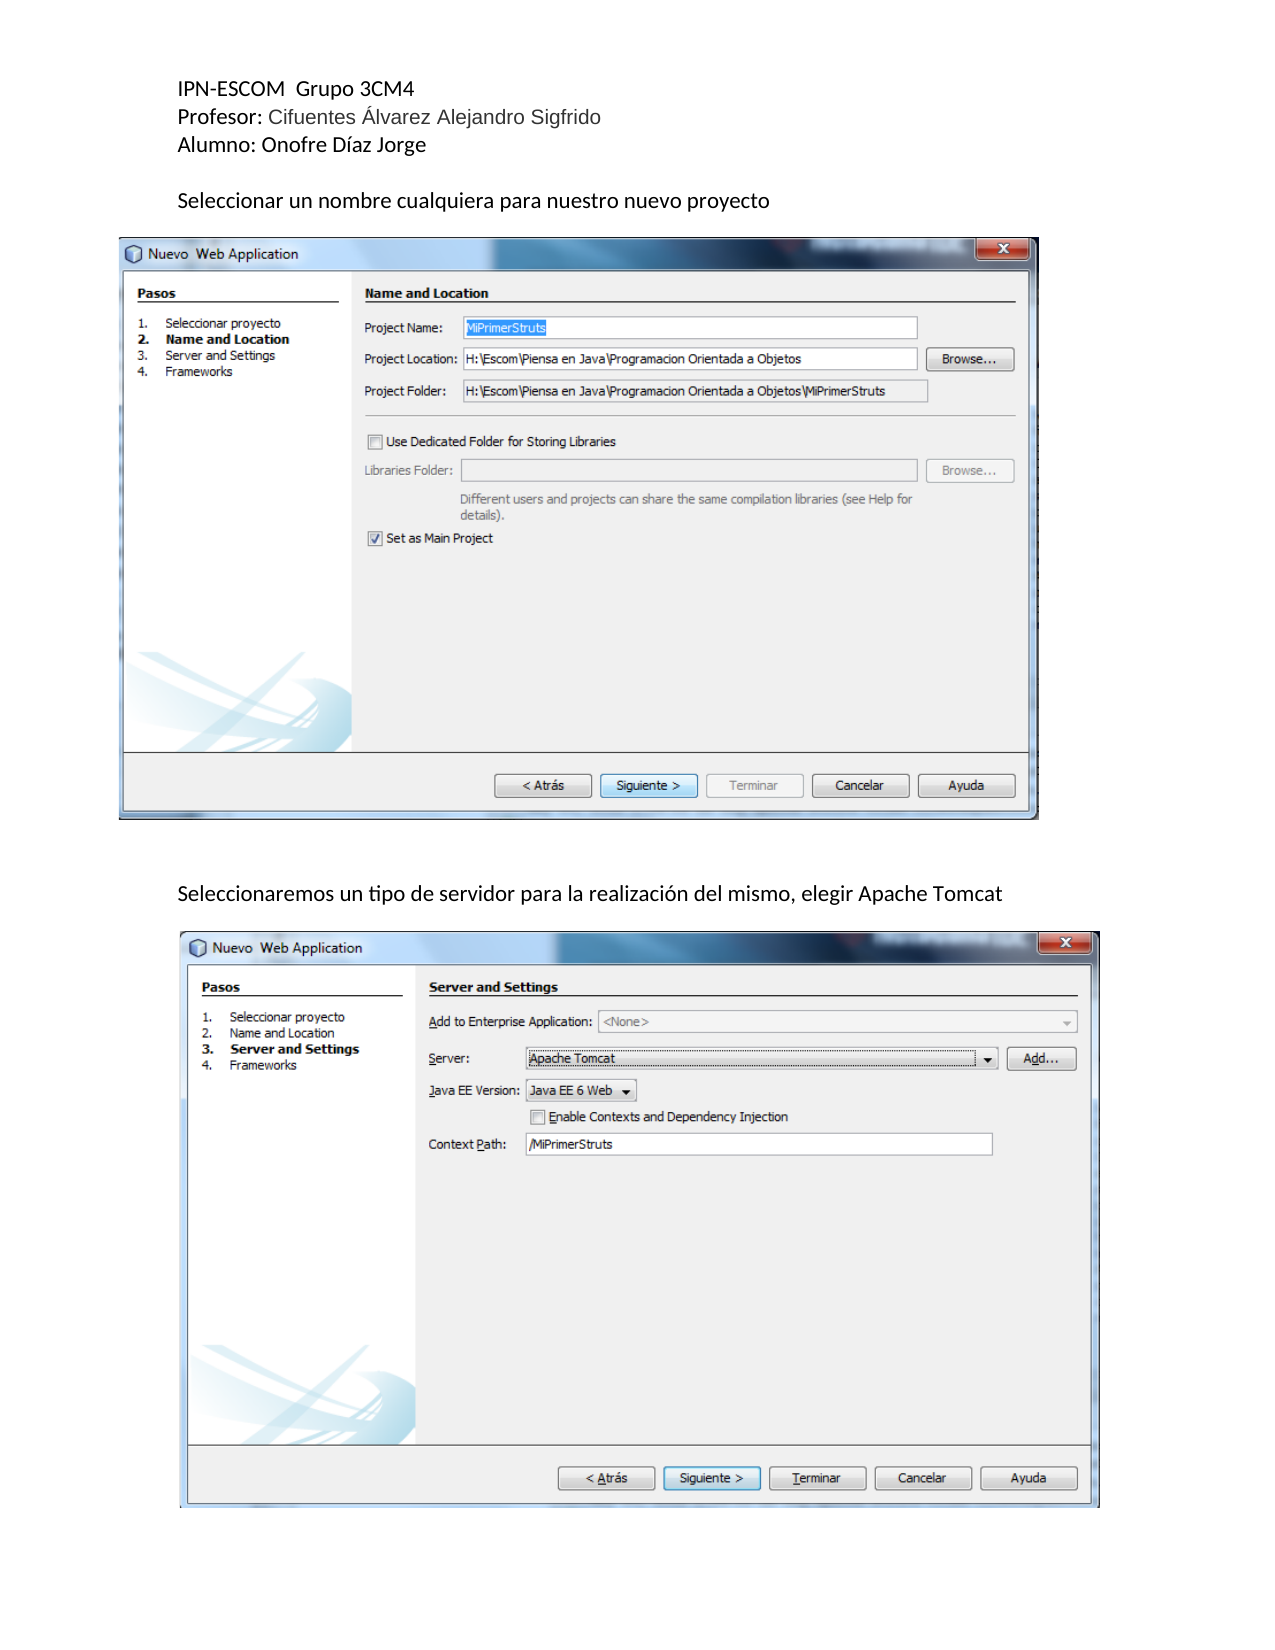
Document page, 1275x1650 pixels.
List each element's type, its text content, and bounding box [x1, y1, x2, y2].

text Seleccionaremos un tipo de servidor para la realización del mismo, elegir Apache Tomcat [177, 769, 1098, 907]
picture [179, 931, 1100, 1507]
picture [118, 237, 1039, 818]
text Seleccionar un nombre cualquiera para nuestro nuevo proyecto [177, 186, 1098, 214]
